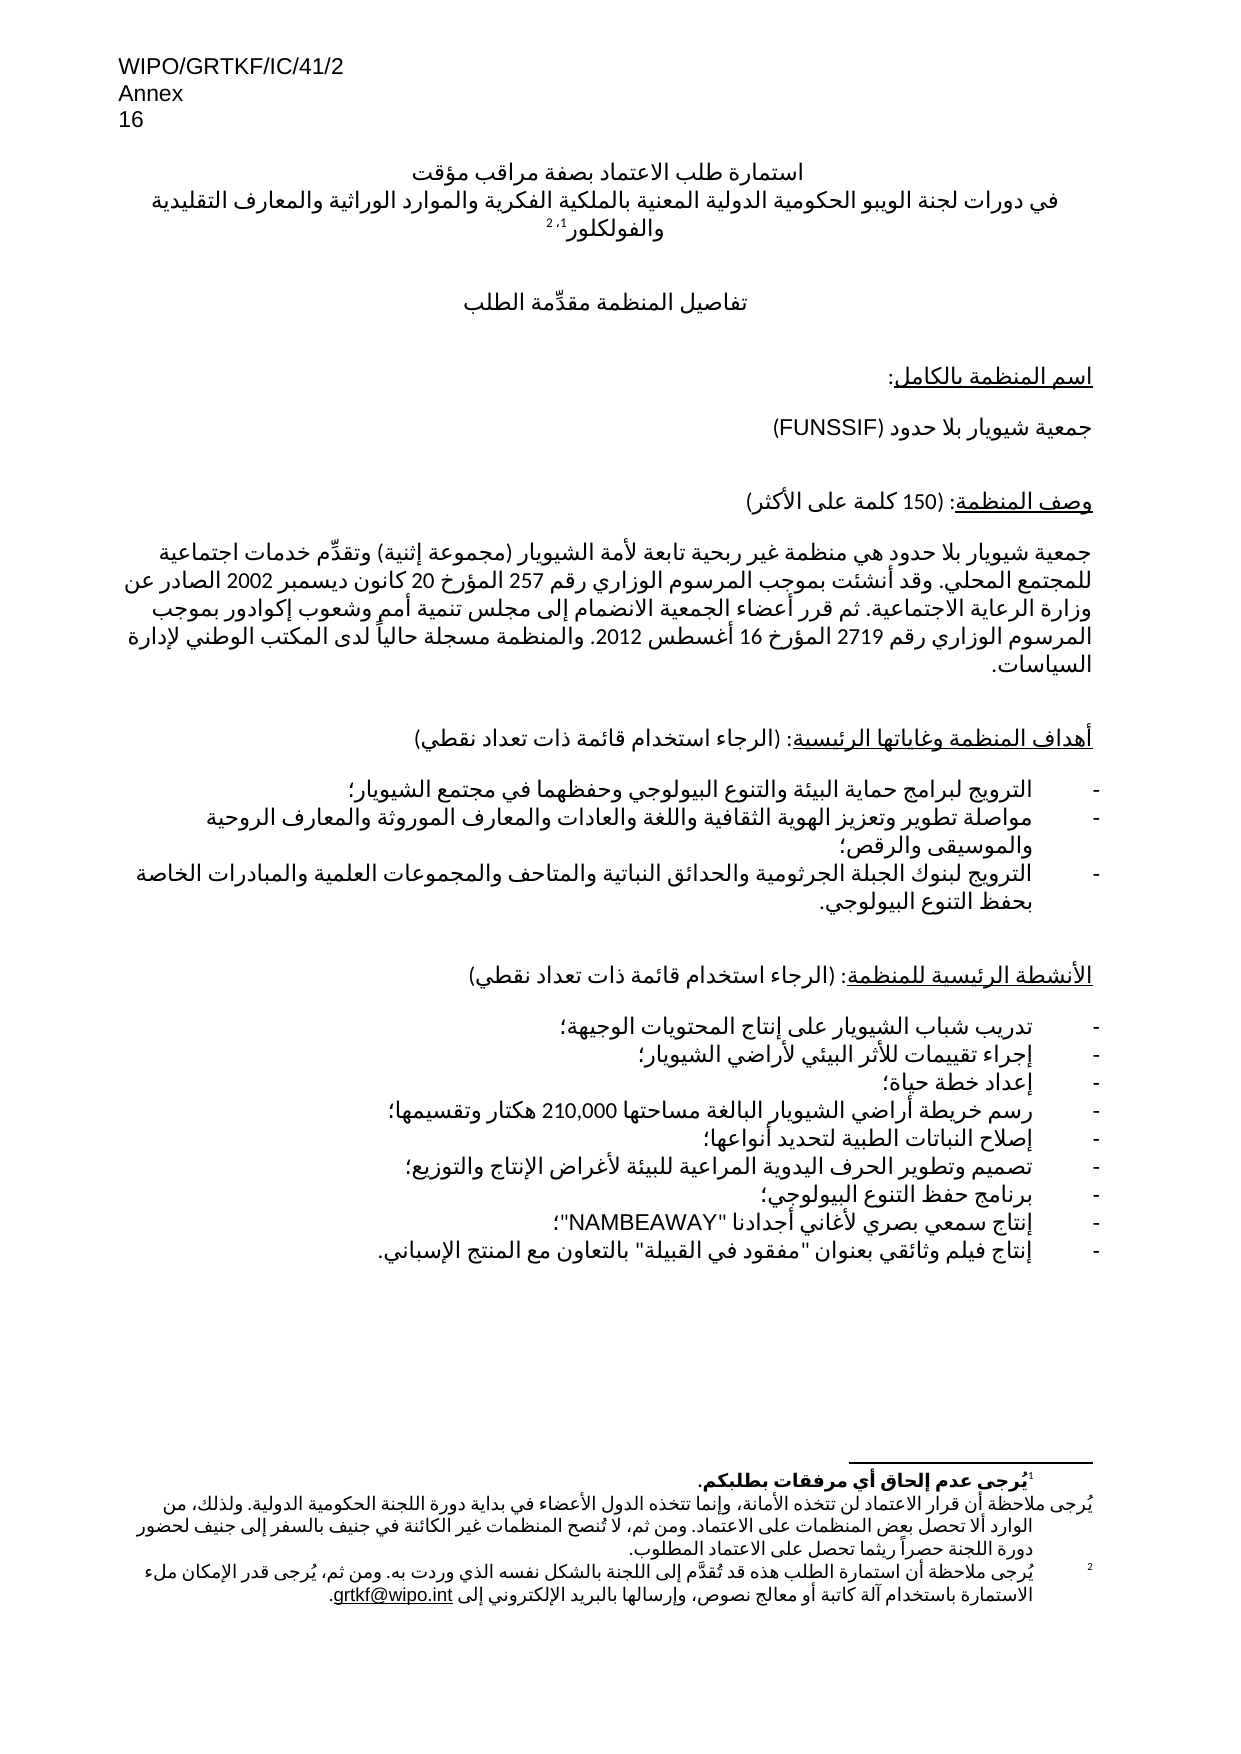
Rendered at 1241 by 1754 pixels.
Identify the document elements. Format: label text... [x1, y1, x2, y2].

list إنتاج فيلم وثائقي بعنوان "مفقود في القبيلة" بالتعاون مع المنتج الإسباني. [118, 1236, 1092, 1264]
list تصميم وتطوير الحرف اليدوية المراعية للبيئة لأغراض الإنتاج والتوزيع؛ [118, 1152, 1092, 1180]
text جمعية شيويار بلا حدود (FUNSSIF) [118, 413, 1092, 441]
list إصلاح النباتات الطبية لتحديد أنواعها؛ [118, 1124, 1092, 1152]
list الترويج لبرامج حماية البيئة والتنوع البيولوجي وحفظهما في مجتمع الشيويار؛ [118, 775, 1092, 803]
list الترويج لبنوك الجبلة الجرثومية والحدائق النباتية والمتاحف والمجموعات العلمية والمبادرات الخاصة بحفظ التنوع البيولوجي. [118, 859, 1092, 915]
text تفاصيل المنظمة مقدِّمة الطلب [118, 288, 1092, 316]
list إجراء تقييمات للأثر البيئي لأراضي الشيويار؛ [118, 1040, 1092, 1068]
text استمارة طلب الاعتماد بصفة مراقب مؤقت في دورات لجنة الويبو الحكومية الدولية المعنية بالملكية الفكرية والموارد الوراثية والمعارف التقليدية والفولكلور، [118, 158, 1092, 243]
text وصف المنظمة: (150 كلمة على الأكثر) [118, 487, 1092, 515]
text أهداف المنظمة وغاياتها الرئيسية: (الرجاء استخدام قائمة ذات تعداد نقطي) [118, 724, 1092, 752]
text اسم المنظمة بالكامل: [118, 362, 1092, 390]
list إعداد خطة حياة؛ [118, 1068, 1092, 1096]
list إنتاج سمعي بصري لأغاني أجدادنا "NAMBEAWAY"؛ [118, 1208, 1092, 1236]
list رسم خريطة أراضي الشيويار البالغة مساحتها 210,000 هكتار وتقسيمها؛ [118, 1096, 1092, 1124]
list برنامج حفظ التنوع البيولوجي؛ [118, 1180, 1092, 1208]
text جمعية شيويار بلا حدود هي منظمة غير ربحية تابعة لأمة الشيويار (مجموعة إثنية) وتقدِّم خدمات اجتماعية للمجتمع المحلي. وقد أنشئت بموجب المرسوم الوزاري رقم 257 المؤرخ 20 كانون ديسمبر 2002 الصادر عن وزارة الرعاية الاجتماعية. ثم قرر أعضاء الجمعية الانضمام إلى مجلس تنمية أمم وشعوب إكوادور بموجب المرسوم الوزاري رقم 2719 المؤرخ 16 أغسطس 2012. والمنظمة مسجلة حالياً لدى المكتب الوطني لإدارة السياسات. [118, 538, 1092, 678]
text الأنشطة الرئيسية للمنظمة: (الرجاء استخدام قائمة ذات تعداد نقطي) [118, 961, 1092, 989]
list تدريب شباب الشيويار على إنتاج المحتويات الوجيهة؛ [118, 1012, 1092, 1040]
list مواصلة تطوير وتعزيز الهوية الثقافية واللغة والعادات والمعارف الموروثة والمعارف الروحية والموسيقى والرقص؛ [118, 803, 1092, 859]
